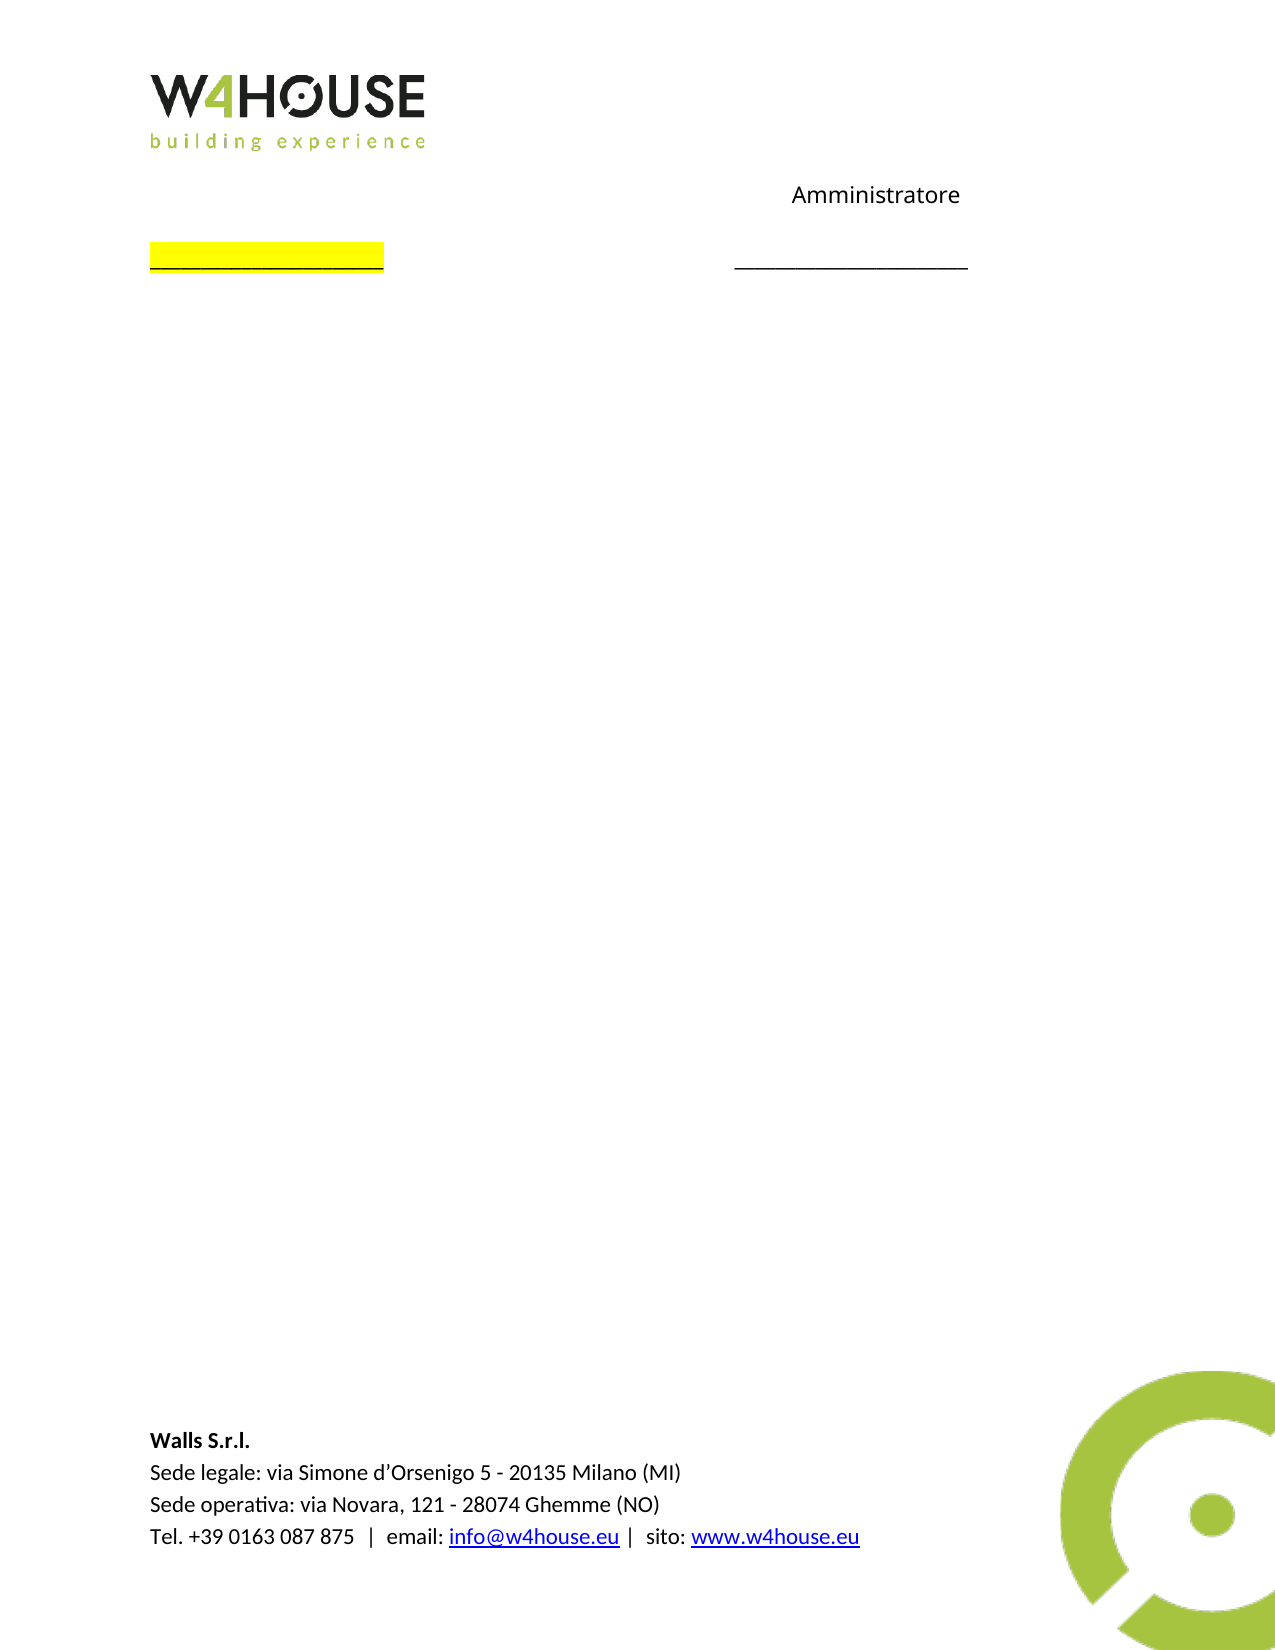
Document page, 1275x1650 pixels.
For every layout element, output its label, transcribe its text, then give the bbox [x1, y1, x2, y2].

picture [150, 75, 425, 151]
text _______________________ _______________________ [384, 242, 1125, 273]
text Amministratore [150, 179, 1125, 210]
picture [1060, 1371, 1275, 1650]
